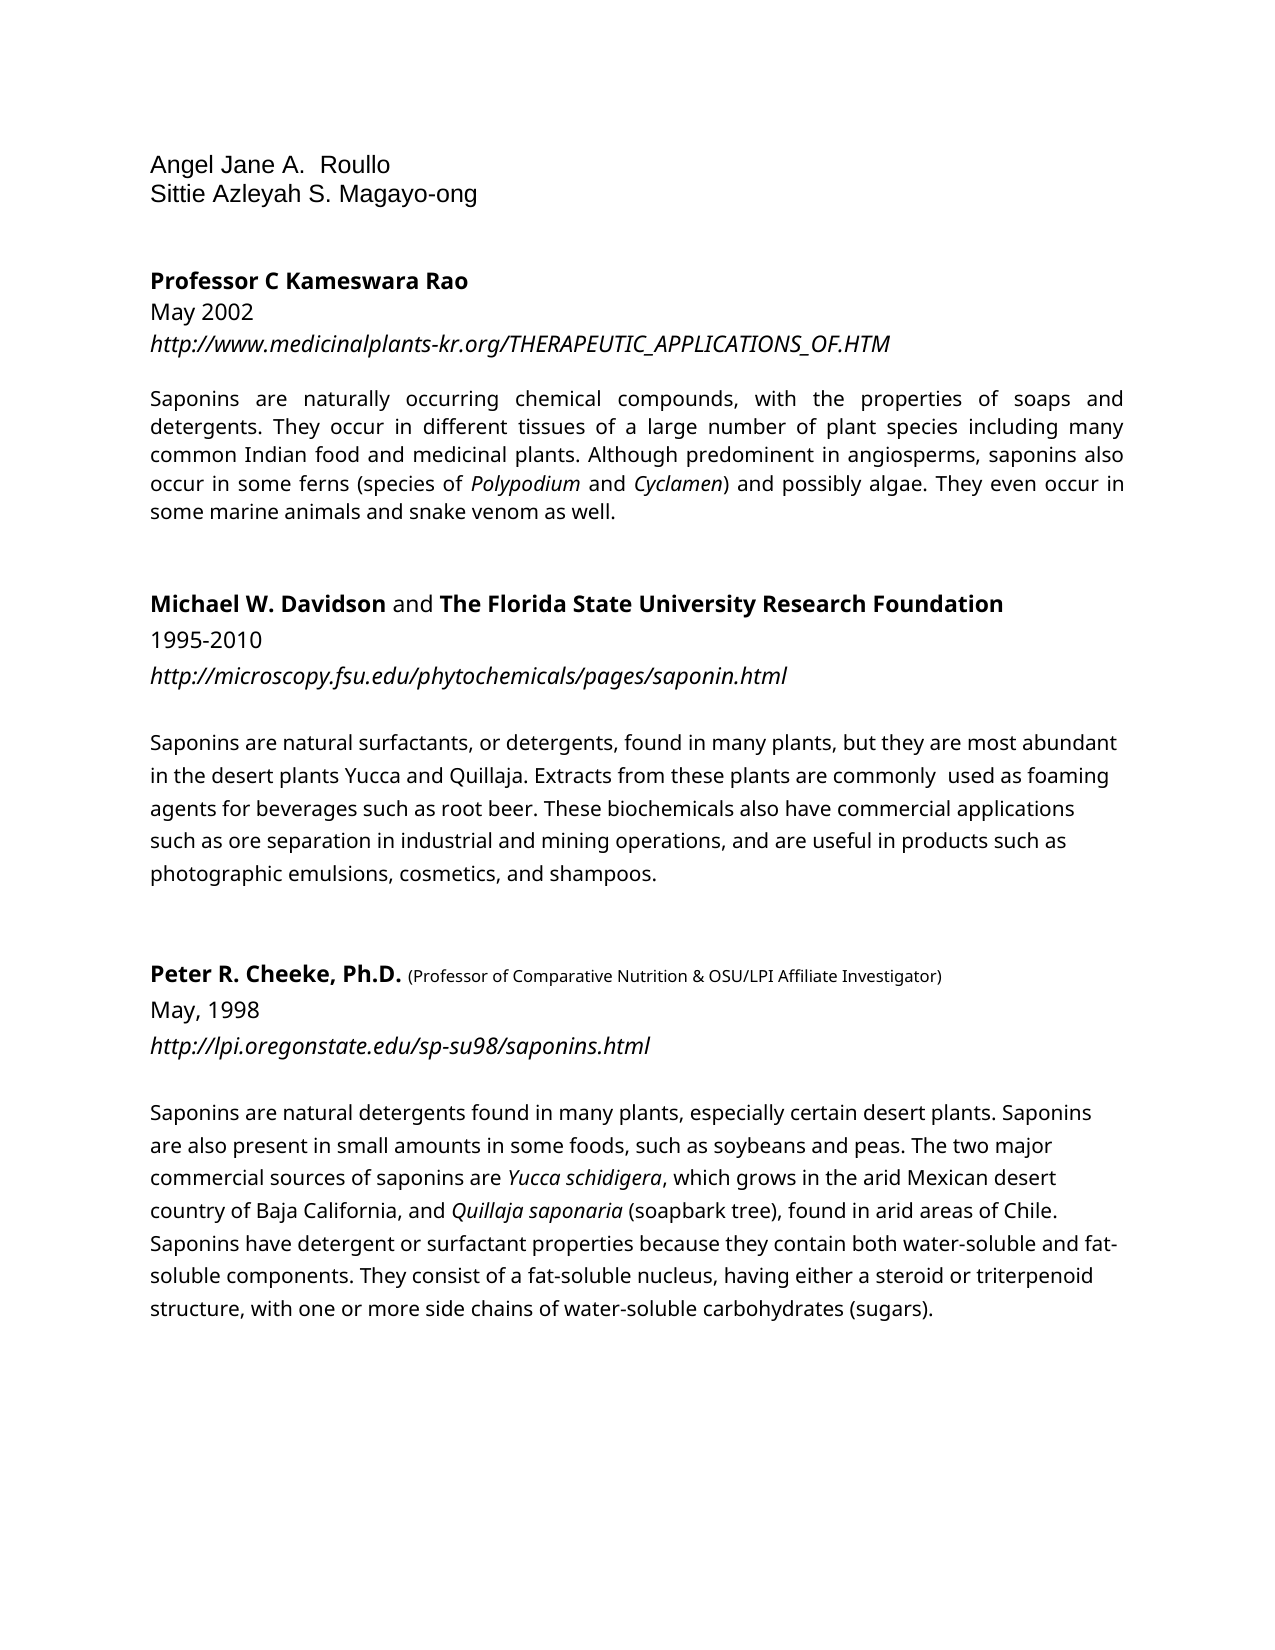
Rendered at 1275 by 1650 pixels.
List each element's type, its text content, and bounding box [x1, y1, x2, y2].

text Saponins are naturally occurring chemical compounds, with the properties of soaps and detergents. They occur in different tissues of a large number of plant species including many common Indian food and medicinal plants. Although predominent in angiosperms, saponins also occur in some ferns (species of Polypodium and Cyclamen) and possibly algae. They even occur in some marine animals and snake venom as well. [150, 384, 1125, 526]
text Angel Jane A. Roullo Sittie Azleyah S. Magayo-ong Professor C Kameswara Rao May 2002 http://www.medicinalplants-kr.org/THERAPEUTIC_APPLICATIONS_OF.HTM [150, 150, 1125, 359]
text Michael W. Davidson and The Florida State University Research Foundation 1995-2010 http://microscopy.fsu.edu/phytochemicals/pages/saponin.html Saponins are natural surfactants, or detergents, found in many plants, but they are most abundant in the desert plants Yucca and Quillaja. Extracts from these plants are commonly used as foaming agents for beverages such as root beer. These biochemicals also have commercial applications such as ore separation in industrial and mining operations, and are useful in products such as photographic emulsions, cosmetics, and shampoos. Peter R. Cheeke, Ph.D. (Professor of Comparative Nutrition & OSU/LPI Affiliate Investigator) May, 1998 http://lpi.oregonstate.edu/sp-su98/saponins.html Saponins are natural detergents found in many plants, especially certain desert plants. Saponins are also present in small amounts in some foods, such as soybeans and peas. The two major commercial sources of saponins are Yucca schidigera, which grows in the arid Mexican desert country of Baja California, and Quillaja saponaria (soapbark tree), found in arid areas of Chile. Saponins have detergent or surfactant properties because they contain both water-soluble and fat-soluble components. They consist of a fat-soluble nucleus, having either a steroid or triterpenoid structure, with one or more side chains of water-soluble carbohydrates (sugars). [150, 555, 1125, 1322]
